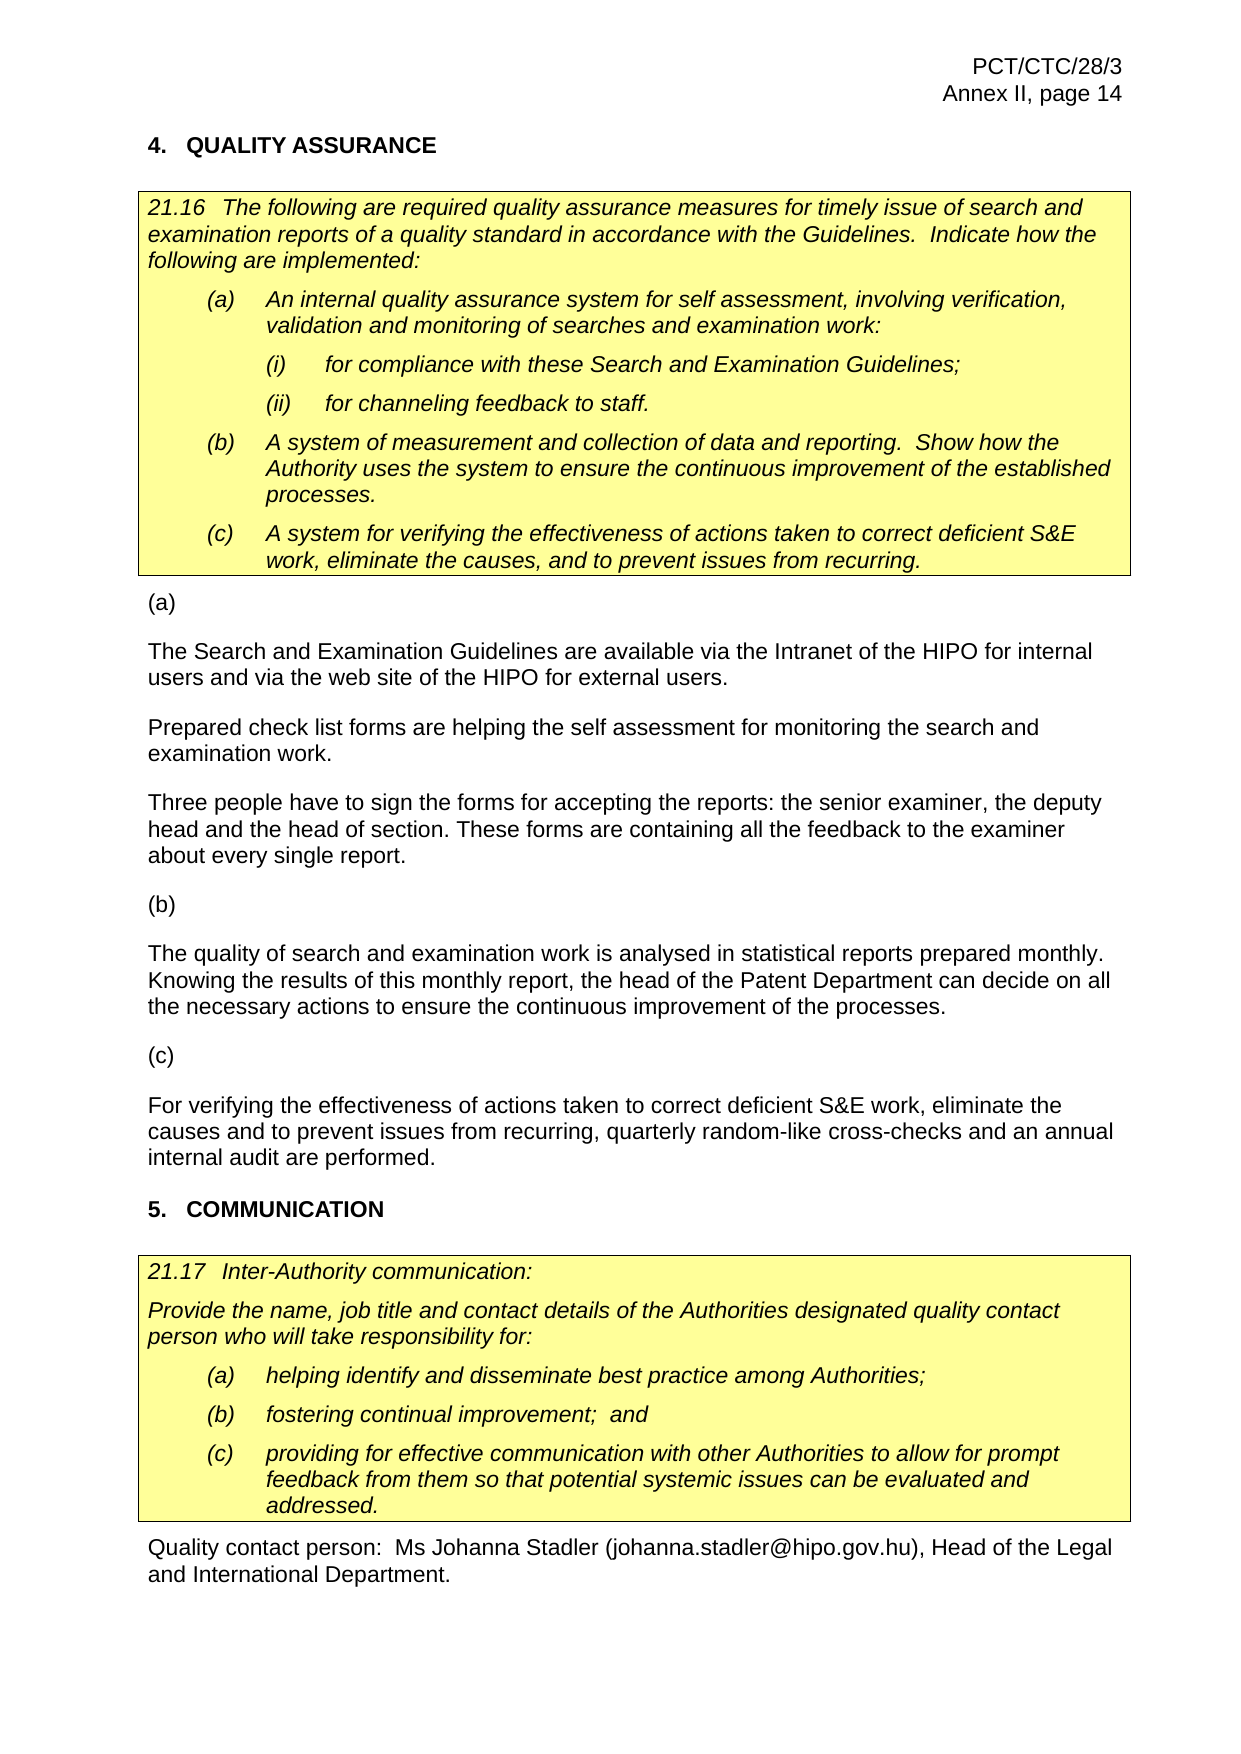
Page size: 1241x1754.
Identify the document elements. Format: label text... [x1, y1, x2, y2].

list Quality contact person: Ms Johanna Stadler (johanna.stadler@hipo.gov.hu), Head of the Legal and International Department. [148, 1534, 1122, 1587]
list The quality of search and examination work is analysed in statistical reports prepared monthly. Knowing the results of this monthly report, the head of the Patent Department can decide on all the necessary actions to ensure the continuous improvement of the processes. [148, 940, 1122, 1019]
subtitle 4. Quality Assurance [148, 132, 1122, 158]
text 21.16 The following are required quality assurance measures for timely issue of search and examination reports of a quality standard in accordance with the Guidelines. Indicate how the following are implemented: [139, 192, 1130, 273]
text (c) A system for verifying the effectiveness of actions taken to correct deficient S&E work, eliminate the causes, and to prevent issues from recurring. [139, 517, 1130, 575]
list For verifying the effectiveness of actions taken to correct deficient S&E work, eliminate the causes and to prevent issues from recurring, quarterly random-like cross-checks and an annual internal audit are performed. [148, 1092, 1122, 1171]
text (i) for compliance with these Search and Examination Guidelines; [139, 348, 1130, 377]
text (a) An internal quality assurance system for self assessment, involving verification, validation and monitoring of searches and examination work: [139, 283, 1130, 338]
list (a) [148, 589, 1122, 615]
list (b) [148, 891, 1122, 917]
list Prepared check list forms are helping the self assessment for monitoring the search and examination work. [148, 713, 1122, 766]
list Three people have to sign the forms for accepting the reports: the senior examiner, the deputy head and the head of section. These forms are containing all the feedback to the examiner about every single report. [148, 789, 1122, 868]
text (b) A system of measurement and collection of data and reporting. Show how the Authority uses the system to ensure the continuous improvement of the established processes. [139, 426, 1130, 508]
text Provide the name, job title and contact details of the Authorities designated quality contact person who will take responsibility for: [139, 1293, 1130, 1349]
text (c) providing for effective communication with other Authorities to allow for prompt feedback from them so that potential systemic issues can be evaluated and addressed. [139, 1436, 1130, 1521]
text (ii) for channeling feedback to staff. [139, 387, 1130, 416]
list The Search and Examination Guidelines are available via the Intranet of the HIPO for internal users and via the web site of the HIPO for external users. [148, 638, 1122, 691]
list (c) [148, 1042, 1122, 1069]
text (a) helping identify and disseminate best practice among Authorities; [139, 1359, 1130, 1388]
subtitle 5. Communication [148, 1196, 1122, 1222]
text (b) fostering continual improvement; and [139, 1398, 1130, 1427]
text 21.17 Inter-Authority communication: [139, 1256, 1130, 1284]
